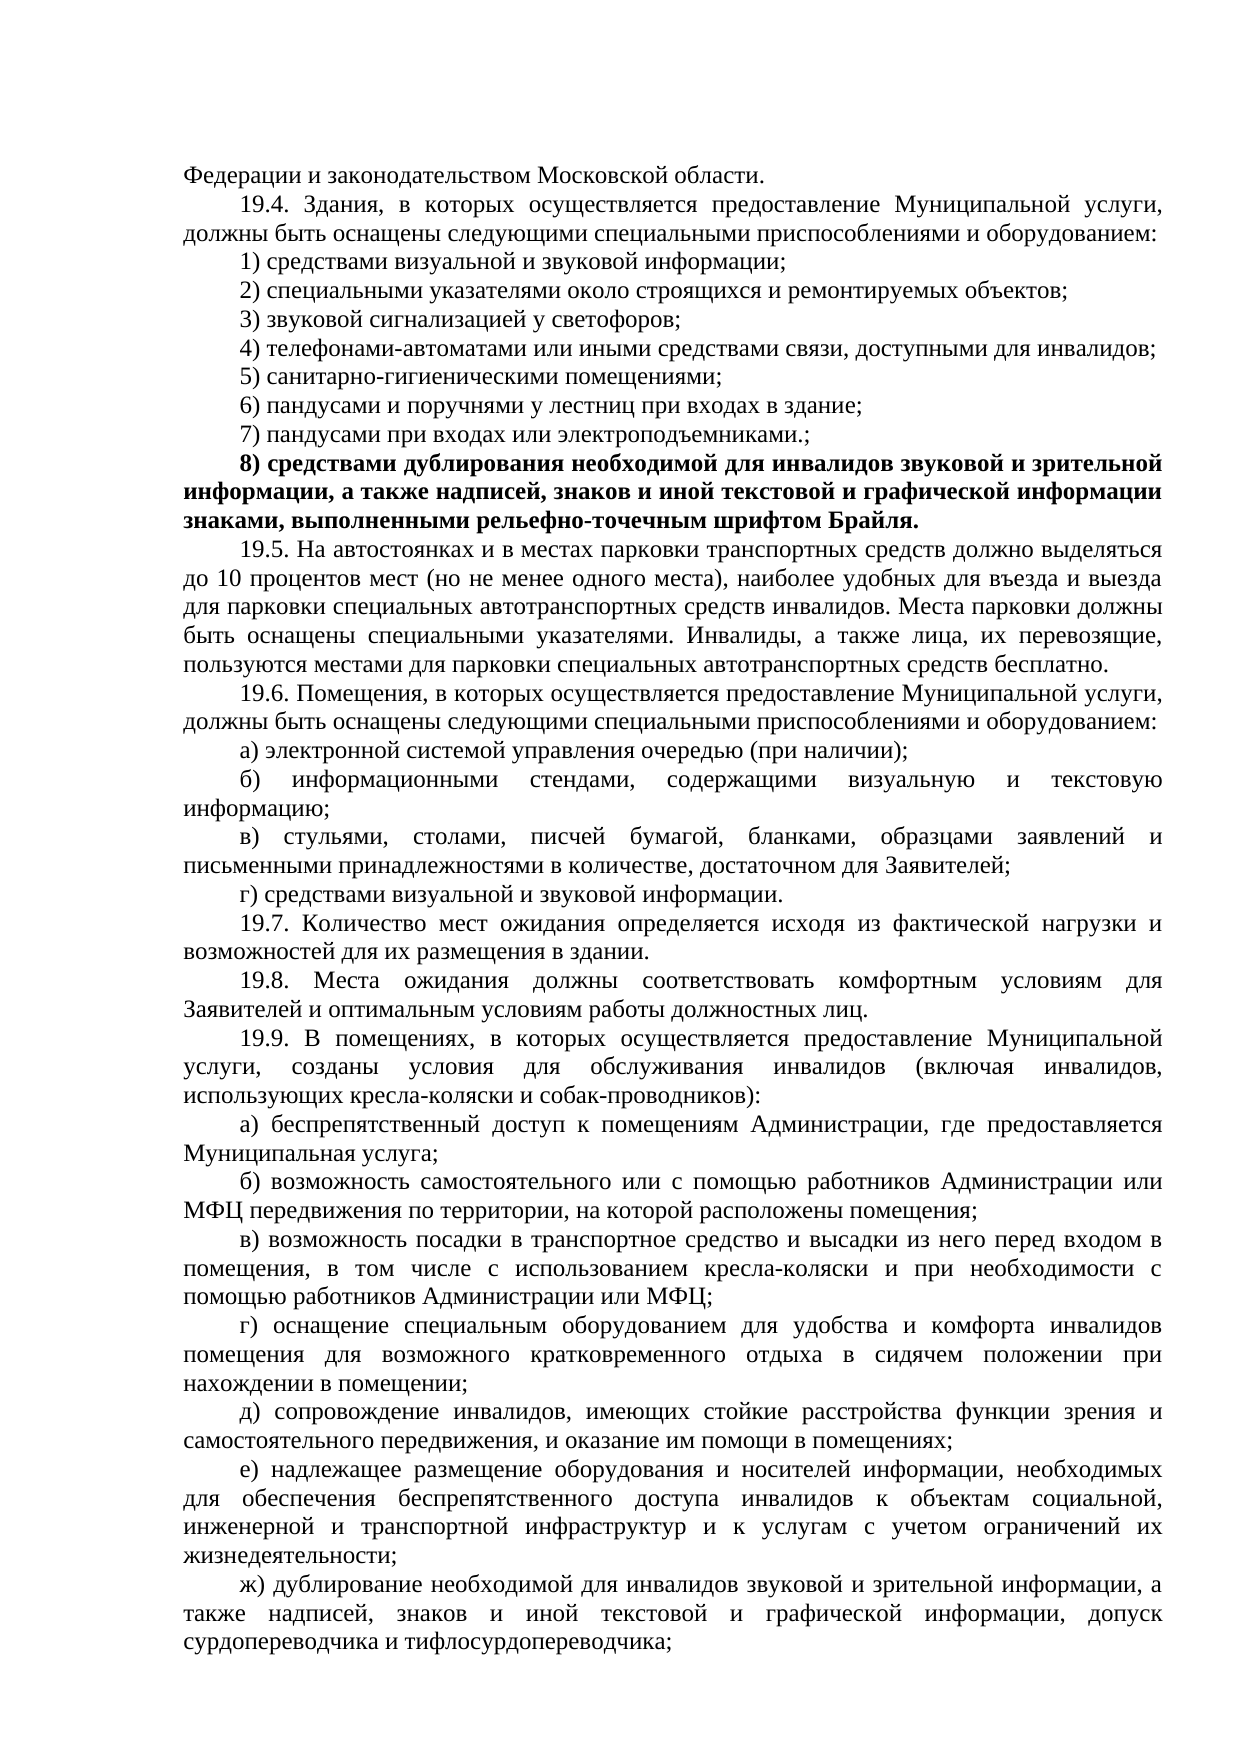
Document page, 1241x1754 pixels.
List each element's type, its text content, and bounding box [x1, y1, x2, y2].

text г) оснащение специальным оборудованием для удобства и комфорта инвалидов помещения для возможного кратковременного отдыха в сидячем положении при нахождении в помещении; [183, 1310, 1163, 1396]
text 19.7. Количество мест ожидания определяется исходя из фактической нагрузки и возможностей для их размещения в здании. [183, 908, 1163, 965]
text б) возможность самостоятельного или с помощью работников Администрации или МФЦ передвижения по территории, на которой расположены помещения; [183, 1166, 1163, 1224]
text 19.5. На автостоянках и в местах парковки транспортных средств должно выделяться до 10 процентов мест (но не менее одного места), наиболее удобных для въезда и выезда для парковки специальных автотранспортных средств инвалидов. Места парковки должны быть оснащены специальными указателями. Инвалиды, а также лица, их перевозящие, пользуются местами для парковки специальных автотранспортных средств бесплатно. [183, 534, 1163, 678]
text 8) средствами дублирования необходимой для инвалидов звуковой и зрительной информации, а также надписей, знаков и иной текстовой и графической информации знаками, выполненными рельефно-точечным шрифтом Брайля. [183, 448, 1163, 534]
text а) беспрепятственный доступ к помещениям Администрации, где предоставляется Муниципальная услуга; [183, 1109, 1163, 1166]
text 19.4. Здания, в которых осуществляется предоставление Муниципальной услуги, должны быть оснащены следующими специальными приспособлениями и оборудованием: [183, 189, 1163, 246]
text г) средствами визуальной и звуковой информации. [183, 879, 1163, 908]
text 2) специальными указателями около строящихся и ремонтируемых объектов; [183, 275, 1163, 304]
text 19.6. Помещения, в которых осуществляется предоставление Муниципальной услуги, должны быть оснащены следующими специальными приспособлениями и оборудованием: [183, 678, 1163, 735]
text 5) санитарно-гигиеническими помещениями; [183, 361, 1163, 390]
text е) надлежащее размещение оборудования и носителей информации, необходимых для обеспечения беспрепятственного доступа инвалидов к объектам социальной, инженерной и транспортной инфраструктур и к услугам с учетом ограничений их жизнедеятельности; [183, 1454, 1163, 1569]
text б) информационными стендами, содержащими визуальную и текстовую информацию; [183, 764, 1163, 821]
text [183, 160, 1163, 189]
text 1) средствами визуальной и звуковой информации; [183, 246, 1163, 275]
text в) возможность посадки в транспортное средство и высадки из него перед входом в помещения, в том числе с использованием кресла-коляски и при необходимости с помощью работников Администрации или МФЦ; [183, 1224, 1163, 1310]
text 19.9. В помещениях, в которых осуществляется предоставление Муниципальной услуги, созданы условия для обслуживания инвалидов (включая инвалидов, использующих кресла-коляски и собак-проводников): [183, 1023, 1163, 1109]
text д) сопровождение инвалидов, имеющих стойкие расстройства функции зрения и самостоятельного передвижения, и оказание им помощи в помещениях; [183, 1396, 1163, 1454]
text а) электронной системой управления очередью (при наличии); [183, 735, 1163, 764]
text 4) телефонами-автоматами или иными средствами связи, доступными для инвалидов; [183, 333, 1163, 361]
text 3) звуковой сигнализацией у светофоров; [183, 304, 1163, 333]
text 7) пандусами при входах или электроподъемниками.; [183, 419, 1163, 448]
text 19.8. Места ожидания должны соответствовать комфортным условиям для Заявителей и оптимальным условиям работы должностных лиц. [183, 965, 1163, 1023]
text 6) пандусами и поручнями у лестниц при входах в здание; [183, 390, 1163, 419]
text ж) дублирование необходимой для инвалидов звуковой и зрительной информации, а также надписей, знаков и иной текстовой и графической информации, допуск сурдопереводчика и тифлосурдопереводчика; [183, 1569, 1163, 1655]
text в) стульями, столами, писчей бумагой, бланками, образцами заявлений и письменными принадлежностями в количестве, достаточном для Заявителей; [183, 821, 1163, 879]
